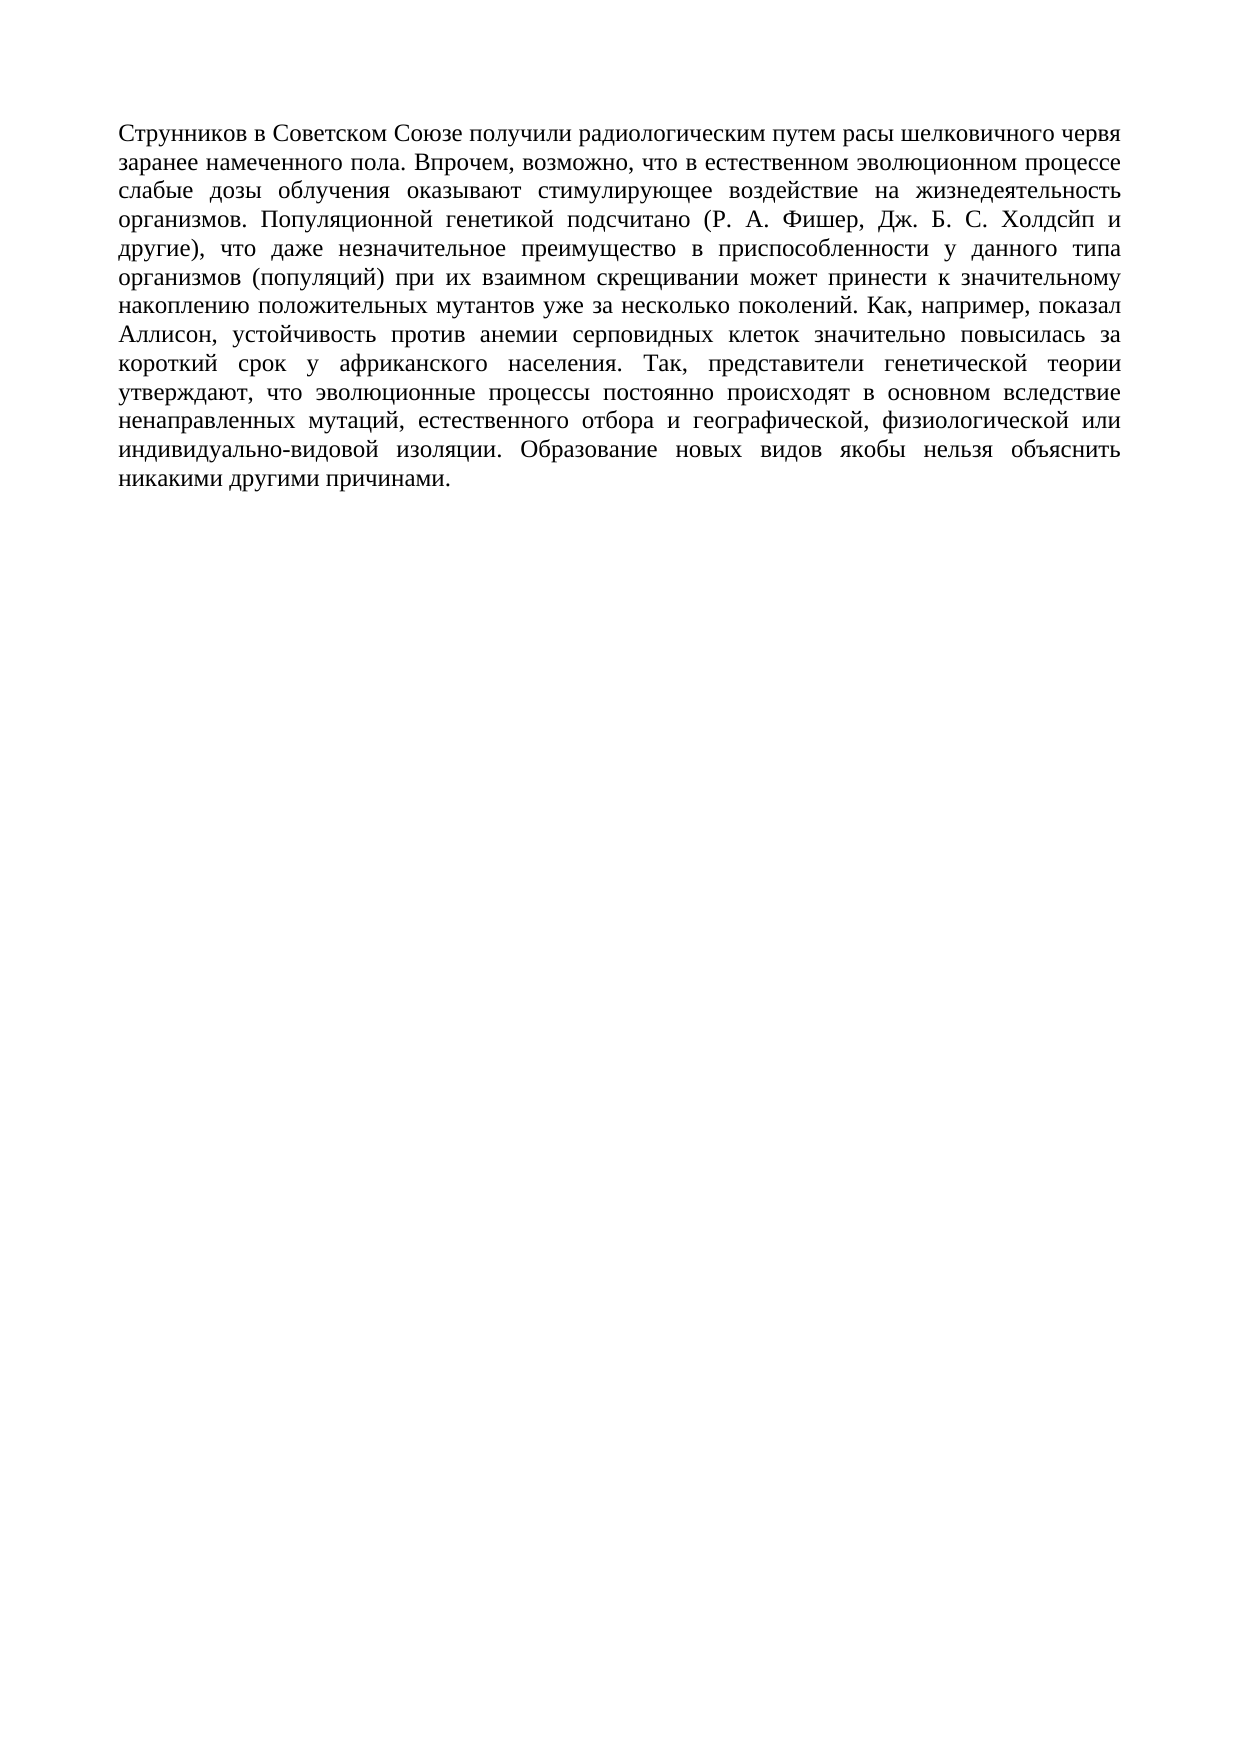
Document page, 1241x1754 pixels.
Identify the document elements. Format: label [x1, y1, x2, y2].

text [118, 118, 1122, 492]
